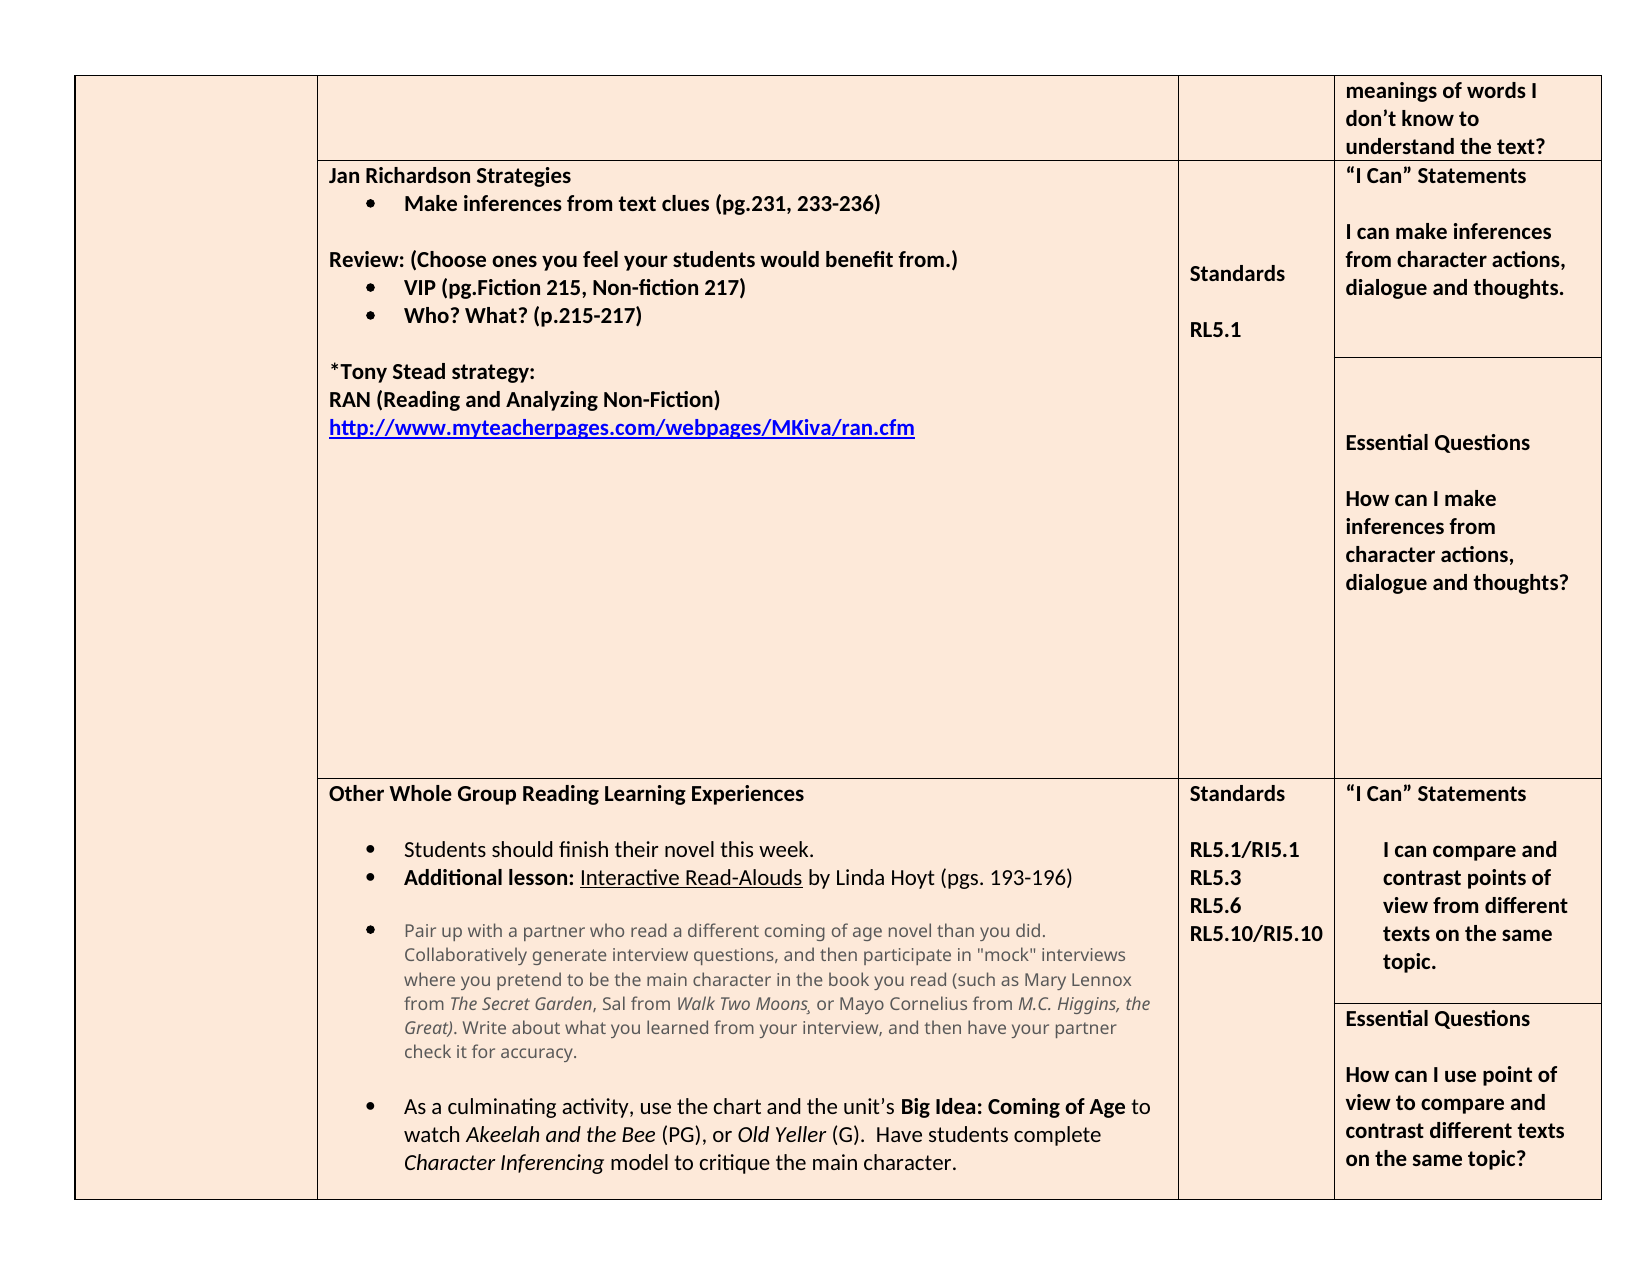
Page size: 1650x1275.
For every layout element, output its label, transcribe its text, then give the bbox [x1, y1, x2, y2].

table_cell “I Can” Statements I can compare and contrast points of view from different texts on the same topic. [1335, 779, 1601, 1003]
table_cell Standards RL5.1 [1179, 161, 1334, 778]
table_cell Other Whole Group Reading Learning Experiences Students should finish their novel this week. Additional lesson: Interactive Read-Alouds by Linda Hoyt (pgs. 193-196) Pair up with a partner who read a different coming of age novel than you did. Collaboratively generate interview questions, and then participate in "mock" interviews where you pretend to be the main character in the book you read (such as Mary Lennox from The Secret Garden, Sal from Walk Two Moons¸ or Mayo Cornelius from M.C. Higgins, the Great). Write about what you learned from your interview, and then have your partner check it for accuracy. As a culminating activity, use the chart and the unit’s Big Idea: Coming of Age to watch Akeelah and the Bee (PG), or Old Yeller (G). Have students complete Character Inferencing model to critique the main character. NOTE: An idea for the culminating activity would be to allow for student choice of either movie and have them compare their finished assignment. [318, 779, 1178, 1199]
table_cell Jan Richardson Strategies Make inferences from text clues (pg.231, 233-236) Review: (Choose ones you feel your students would benefit from.) VIP (pg.Fiction 215, Non-fiction 217) Who? What? (p.215-217) *Tony Stead strategy: RAN (Reading and Analyzing Non-Fiction) http://www.myteacherpages.com/webpages/MKiva/ran.cfm [318, 161, 1178, 778]
table_cell Essential Questions How can I make inferences from character actions, dialogue and thoughts? [1335, 358, 1601, 778]
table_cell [1335, 76, 1601, 160]
table_cell Standards RL5.1/RI5.1 RL5.3 RL5.6 RL5.10/RI5.10 [1179, 779, 1334, 1199]
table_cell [1335, 1004, 1601, 1199]
table_cell “I Can” Statements I can make inferences from character actions, dialogue and thoughts. [1335, 161, 1601, 357]
